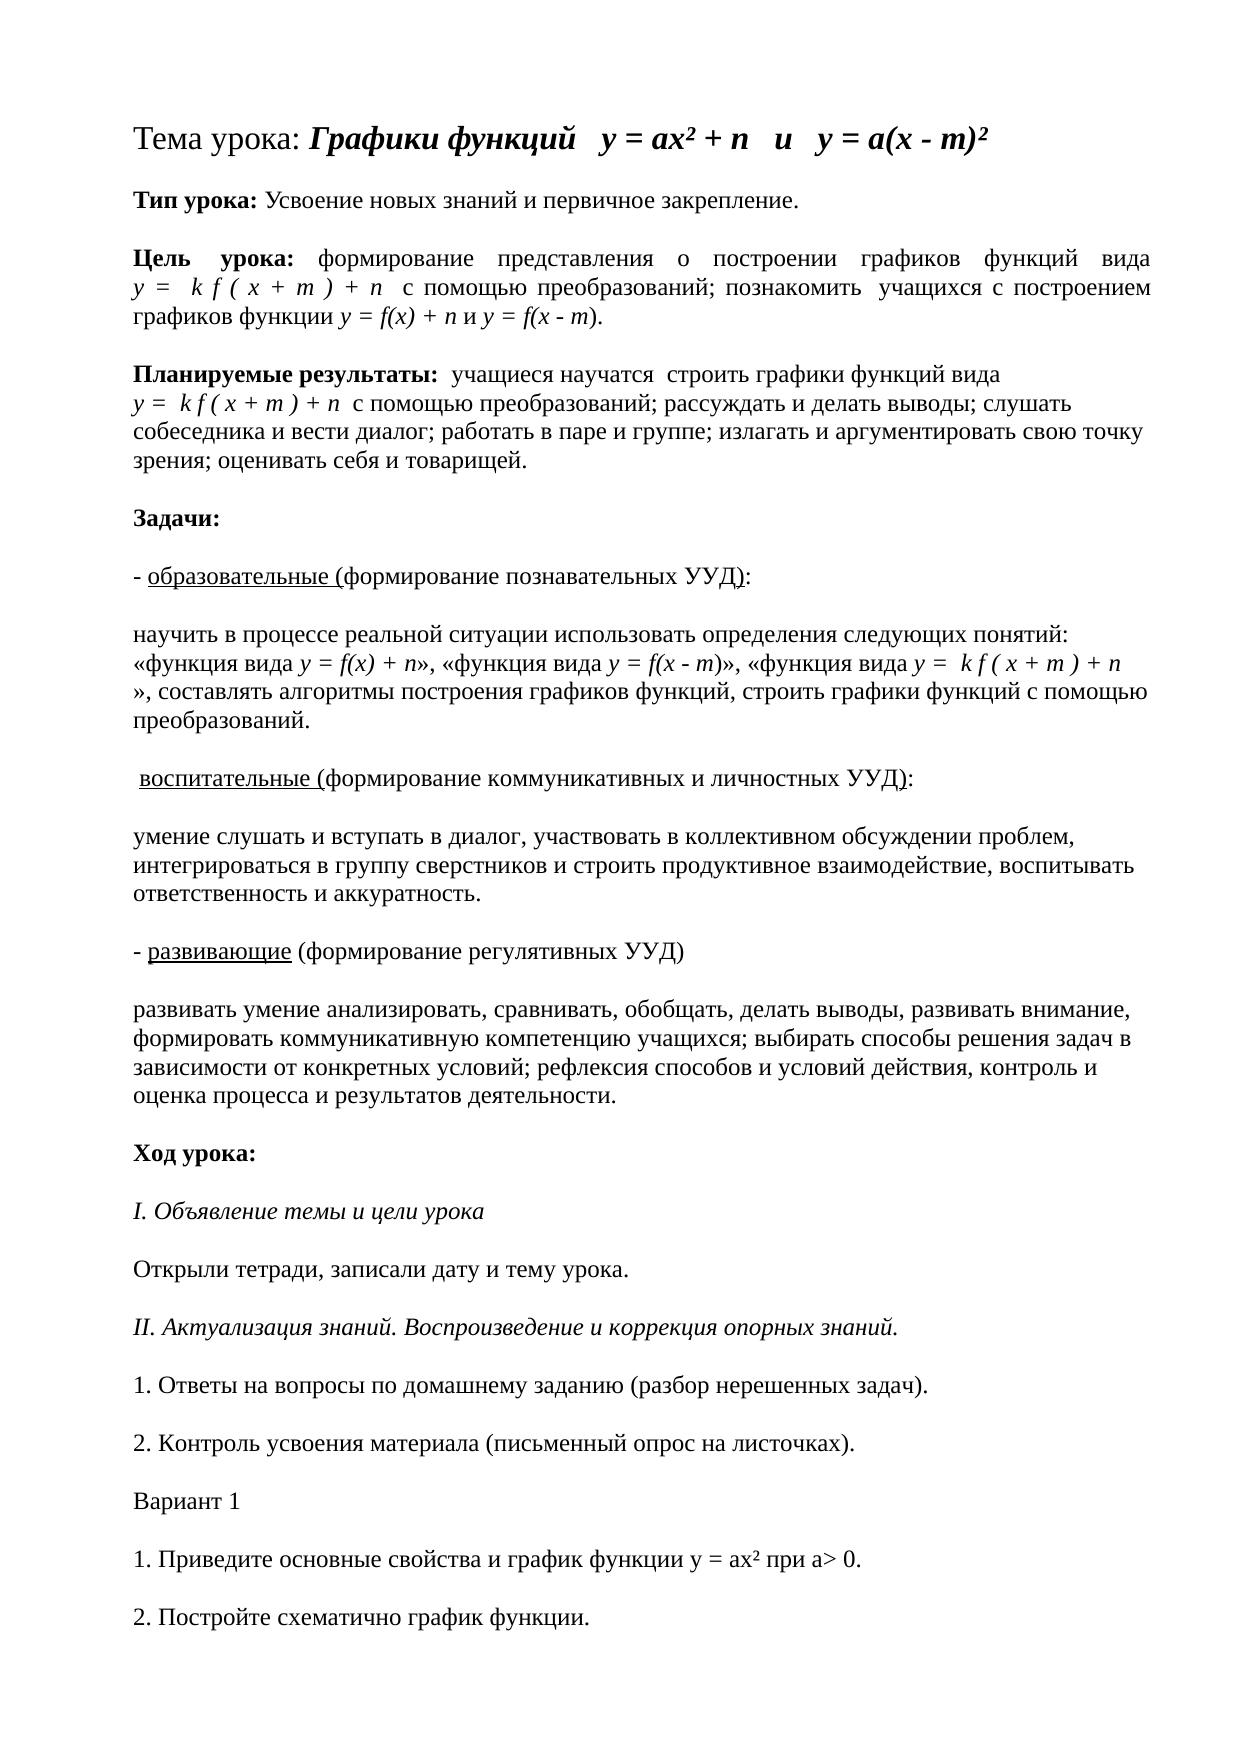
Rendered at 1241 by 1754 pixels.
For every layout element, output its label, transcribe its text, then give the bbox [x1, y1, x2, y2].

text развивать умение анализировать, сравнивать, обобщать, делать выводы, развивать внимание, формировать коммуникативную компетенцию учащихся; выбирать способы решения задач в зависимости от конкретных условий; рефлексия способов и условий действия, контроль и оценка процесса и результатов деятельности. [133, 994, 1152, 1109]
text умение слушать и вступать в диалог, участвовать в коллективном обсуждении проблем, интегрироваться в группу сверстников и строить продуктивное взаимодействие, воспитывать ответственность и аккуратность. [133, 821, 1152, 907]
text Открыли тетради, записали дату и тему урока. [133, 1254, 1152, 1283]
text 1. Приведите основные свойства и график функции у = ах² при а> 0. [133, 1544, 1152, 1573]
text Тема урока: Графики функций у = ах² + n и у = а(х - m)² [133, 118, 1152, 156]
list I. Объявление темы и цели урока [133, 1196, 1152, 1225]
text II. Актуализация знаний. Воспроизведение и коррекция опорных знаний. [133, 1312, 1152, 1341]
text - развивающие (формирование регулятивных УУД) [133, 936, 1152, 965]
text Вариант 1 [133, 1486, 1152, 1515]
text Тип урока: Усвоение новых знаний и первичное закрепление. [133, 186, 1152, 214]
text - образовательные (формирование познавательных УУД): [133, 561, 1152, 590]
text Задачи: [133, 503, 1152, 532]
text Цель урока: формирование представления о построении графиков функций вида у = k f ( x + m ) + n с помощью преобразований; познакомить учащихся с построением графиков функции у = f(х) + n и y = f(x - m). [133, 243, 1152, 330]
text научить в процессе реальной ситуации использовать определения следующих понятий: «функция вида у = f(х) + n», «функция вида у = f(x - m)», «функция вида у = k f ( x + m ) + n », составлять алгоритмы построения графиков функций, строить графики функций с помощью преобразований. [133, 619, 1152, 734]
text 2. Постройте схематично график функции. [133, 1602, 1152, 1631]
text 2. Контроль усвоения материала (письменный опрос на листочках). [133, 1428, 1152, 1457]
text воспитательные (формирование коммуникативных и личностных УУД): [133, 763, 1152, 792]
text Планируемые результаты: учащиеся научатся строить графики функций вида у = k f ( x + m ) + n с помощью преобразований; рассуждать и делать выводы; слушать собеседника и вести диалог; работать в паре и группе; излагать и аргументировать свою точку зрения; оценивать себя и товарищей. [133, 359, 1152, 474]
text 1. Ответы на вопросы по домашнему заданию (разбор нерешенных задач). [133, 1370, 1152, 1399]
text Ход урока: [133, 1138, 1152, 1167]
